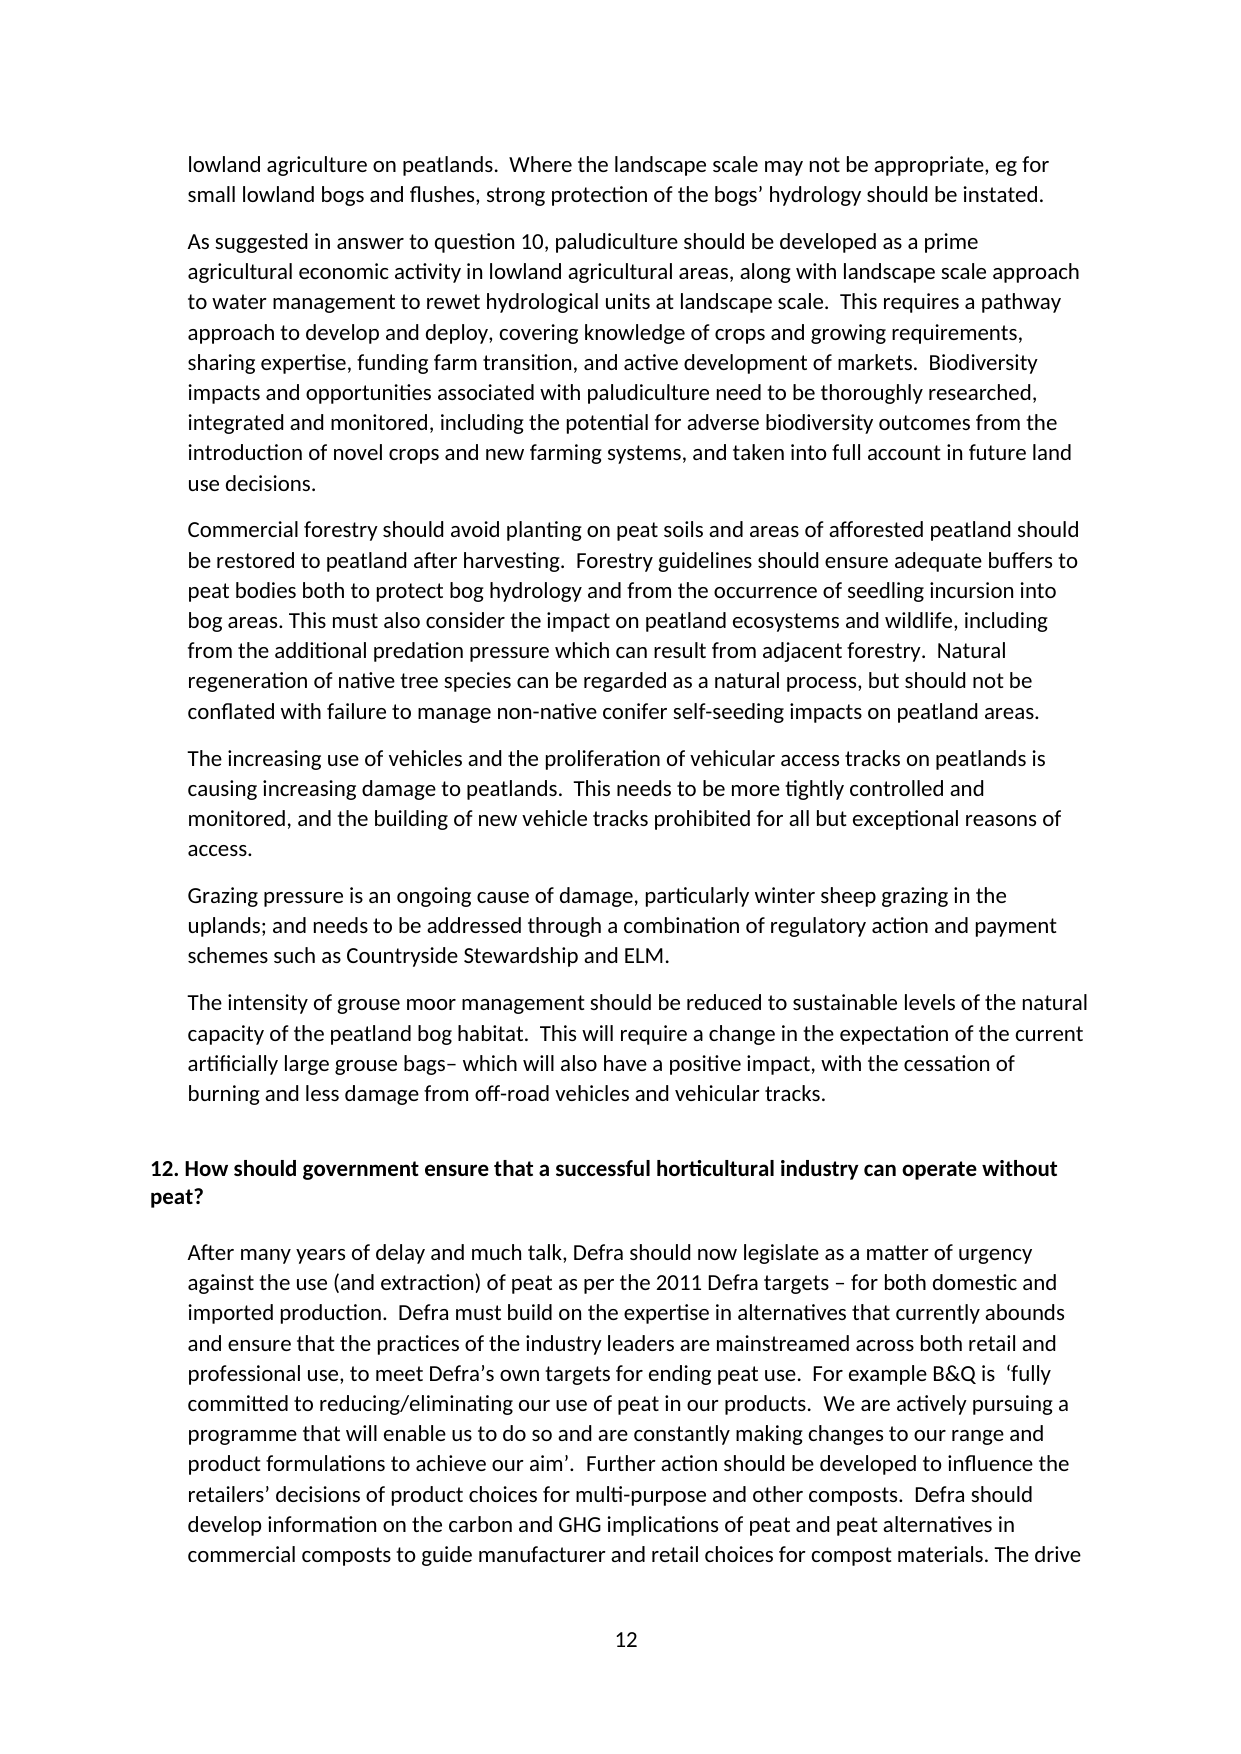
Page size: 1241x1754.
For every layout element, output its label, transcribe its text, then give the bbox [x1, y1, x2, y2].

text Grazing pressure is an ongoing cause of damage, particularly winter sheep grazing in the uplands; and needs to be addressed through a combination of regulatory action and payment schemes such as Countryside Stewardship and ELM. [187, 881, 1090, 970]
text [187, 150, 1090, 208]
text 12. How should government ensure that a successful horticultural industry can operate without peat? [150, 1154, 1090, 1210]
text The intensity of grouse moor management should be reduced to sustainable levels of the natural capacity of the peatland bog habitat. This will require a change in the expectation of the current artificially large grouse bags– which will also have a positive impact, with the cessation of burning and less damage from off-road vehicles and vehicular tracks. [187, 988, 1090, 1107]
text The increasing use of vehicles and the proliferation of vehicular access tracks on peatlands is causing increasing damage to peatlands. This needs to be more tightly controlled and monitored, and the building of new vehicle tracks prohibited for all but exceptional reasons of access. [187, 744, 1090, 862]
text Commercial forestry should avoid planting on peat soils and areas of afforested peatland should be restored to peatland after harvesting. Forestry guidelines should ensure adequate buffers to peat bodies both to protect bog hydrology and from the occurrence of seedling incursion into bog areas. This must also consider the impact on peatland ecosystems and wildlife, including from the additional predation pressure which can result from adjacent forestry. Natural regeneration of native tree species can be regarded as a natural process, but should not be conflated with failure to manage non-native conifer self-seeding impacts on peatland areas. [187, 516, 1090, 725]
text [187, 1238, 1090, 1568]
text As suggested in answer to question 10, paludiculture should be developed as a prime agricultural economic activity in lowland agricultural areas, along with landscape scale approach to water management to rewet hydrological units at landscape scale. This requires a pathway approach to develop and deploy, covering knowledge of crops and growing requirements, sharing expertise, funding farm transition, and active development of markets. Biodiversity impacts and opportunities associated with paludiculture need to be thoroughly researched, integrated and monitored, including the potential for adverse biodiversity outcomes from the introduction of novel crops and new farming systems, and taken into full account in future land use decisions. [187, 227, 1090, 497]
